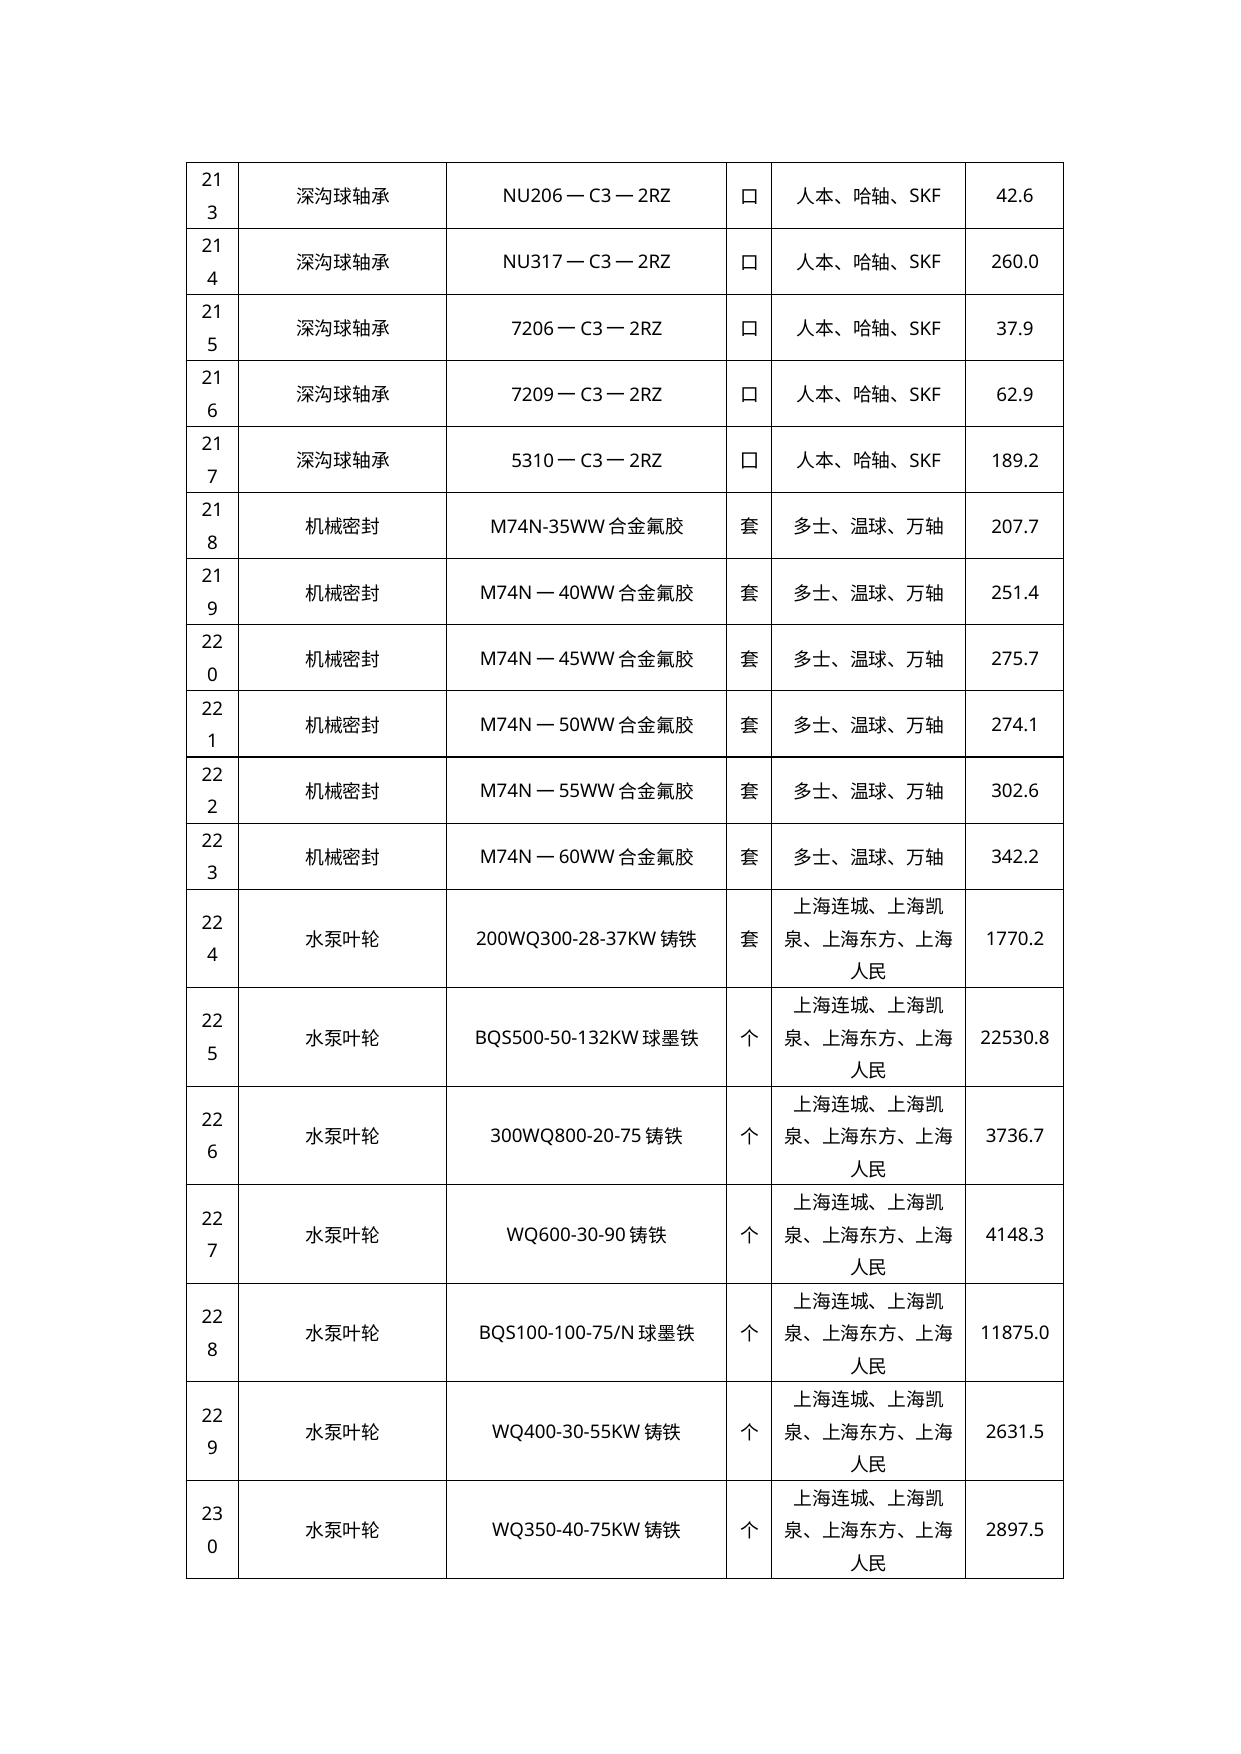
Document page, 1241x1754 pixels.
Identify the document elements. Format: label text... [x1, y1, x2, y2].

table_cell 216 [187, 361, 238, 426]
table_cell 机械密封 [239, 691, 446, 756]
table_cell 水泵叶轮 [239, 1481, 446, 1578]
table_cell 多士、温球、万轴 [772, 625, 965, 690]
table_cell 多士、温球、万轴 [772, 824, 965, 888]
table_cell 214 [187, 229, 238, 294]
table_cell 深沟球轴承 [239, 361, 446, 426]
table_cell BQS500-50-132KW球墨铁 [447, 988, 726, 1086]
table_cell WQ600-30-90铸铁 [447, 1185, 726, 1283]
table_cell 4148.3 [966, 1185, 1063, 1283]
table_cell 深沟球轴承 [239, 229, 446, 294]
table_cell 个 [727, 1481, 771, 1578]
table_cell 人本、哈轴、SKF [772, 361, 965, 426]
table_cell 62.9 [966, 361, 1063, 426]
table_cell 300WQ800-20-75铸铁 [447, 1087, 726, 1184]
table_cell 275.7 [966, 625, 1063, 690]
table_cell 223 [187, 824, 238, 888]
table_cell 222 [187, 758, 238, 822]
table_cell 220 [187, 625, 238, 690]
table_cell 228 [187, 1284, 238, 1381]
table_cell 251.4 [966, 559, 1063, 624]
table_cell 上海连城、上海凯泉、上海东方、上海人民 [772, 1087, 965, 1184]
table_cell M74N一50WW合金氟胶 [447, 691, 726, 756]
table_cell 218 [187, 493, 238, 558]
table_cell 189.2 [966, 427, 1063, 492]
table_cell 42.6 [966, 163, 1063, 228]
table_cell 229 [187, 1382, 238, 1480]
table_cell 224 [187, 890, 238, 987]
table_cell 机械密封 [239, 625, 446, 690]
table_cell M74N一60WW合金氟胶 [447, 824, 726, 888]
table_cell 5310一C3一2RZ [447, 427, 726, 492]
table_cell 多士、温球、万轴 [772, 559, 965, 624]
table_cell 37.9 [966, 295, 1063, 360]
table_cell 深沟球轴承 [239, 163, 446, 228]
table_cell 人本、哈轴、SKF [772, 295, 965, 360]
table_cell 上海连城、上海凯泉、上海东方、上海人民 [772, 1382, 965, 1480]
table_cell 个 [727, 1284, 771, 1381]
table_cell M74N一55WW合金氟胶 [447, 758, 726, 822]
table_cell 2897.5 [966, 1481, 1063, 1578]
table_cell 口 [727, 361, 771, 426]
table_cell 上海连城、上海凯泉、上海东方、上海人民 [772, 1481, 965, 1578]
table_cell 人本、哈轴、SKF [772, 163, 965, 228]
table_cell 机械密封 [239, 824, 446, 888]
table_cell 302.6 [966, 758, 1063, 822]
table_cell 多士、温球、万轴 [772, 758, 965, 822]
table_cell 3736.7 [966, 1087, 1063, 1184]
table_cell 1770.2 [966, 890, 1063, 987]
table_cell 深沟球轴承 [239, 295, 446, 360]
table_cell 219 [187, 559, 238, 624]
table_cell 套 [727, 691, 771, 756]
table_cell 200WQ300-28-37KW铸铁 [447, 890, 726, 987]
table_cell WQ400-30-55KW铸铁 [447, 1382, 726, 1480]
table_cell 人本、哈轴、SKF [772, 229, 965, 294]
table_cell 口 [727, 163, 771, 228]
table_cell 机械密封 [239, 758, 446, 822]
table_cell M74N一45WW合金氟胶 [447, 625, 726, 690]
table_cell 水泵叶轮 [239, 1087, 446, 1184]
table_cell 水泵叶轮 [239, 988, 446, 1086]
table_cell 个 [727, 1382, 771, 1480]
table_cell 套 [727, 493, 771, 558]
table_cell 个 [727, 988, 771, 1086]
table_cell 套 [727, 824, 771, 888]
table_cell M74N-35WW合金氟胶 [447, 493, 726, 558]
table_cell NU206一C3一2RZ [447, 163, 726, 228]
table_cell 2631.5 [966, 1382, 1063, 1480]
table_cell 多士、温球、万轴 [772, 493, 965, 558]
table_cell 套 [727, 559, 771, 624]
table_cell 上海连城、上海凯泉、上海东方、上海人民 [772, 890, 965, 987]
table_cell 227 [187, 1185, 238, 1283]
table_cell 水泵叶轮 [239, 1284, 446, 1381]
table_cell 274.1 [966, 691, 1063, 756]
table_cell WQ350-40-75KW铸铁 [447, 1481, 726, 1578]
table_cell 水泵叶轮 [239, 1185, 446, 1283]
table_cell 口 [727, 295, 771, 360]
table_cell 215 [187, 295, 238, 360]
table_cell 7209一C3一2RZ [447, 361, 726, 426]
table_cell 人本、哈轴、SKF [772, 427, 965, 492]
table_cell 230 [187, 1481, 238, 1578]
table_cell 套 [727, 625, 771, 690]
table_cell 213 [187, 163, 238, 228]
table_cell 水泵叶轮 [239, 890, 446, 987]
table_cell 水泵叶轮 [239, 1382, 446, 1480]
table_cell 342.2 [966, 824, 1063, 888]
table_cell 深沟球轴承 [239, 427, 446, 492]
table_cell 口 [727, 229, 771, 294]
table_cell 221 [187, 691, 238, 756]
table_cell 上海连城、上海凯泉、上海东方、上海人民 [772, 1284, 965, 1381]
table_cell 机械密封 [239, 493, 446, 558]
table_cell 260.0 [966, 229, 1063, 294]
table_cell 11875.0 [966, 1284, 1063, 1381]
table_cell 7206一C3一2RZ [447, 295, 726, 360]
table_cell 22530.8 [966, 988, 1063, 1086]
table_cell 207.7 [966, 493, 1063, 558]
table_cell 机械密封 [239, 559, 446, 624]
table_cell 226 [187, 1087, 238, 1184]
table_cell M74N一40WW合金氟胶 [447, 559, 726, 624]
table_cell 个 [727, 1087, 771, 1184]
table_cell 217 [187, 427, 238, 492]
table_cell 上海连城、上海凯泉、上海东方、上海人民 [772, 988, 965, 1086]
table_cell 多士、温球、万轴 [772, 691, 965, 756]
table_cell 个 [727, 1185, 771, 1283]
table_cell BQS100-100-75/N球墨铁 [447, 1284, 726, 1381]
table_cell 上海连城、上海凯泉、上海东方、上海人民 [772, 1185, 965, 1283]
table_cell 套 [727, 758, 771, 822]
table_cell 套 [727, 890, 771, 987]
table_cell 囗 [727, 427, 771, 492]
table_cell NU317一C3一2RZ [447, 229, 726, 294]
table_cell 225 [187, 988, 238, 1086]
